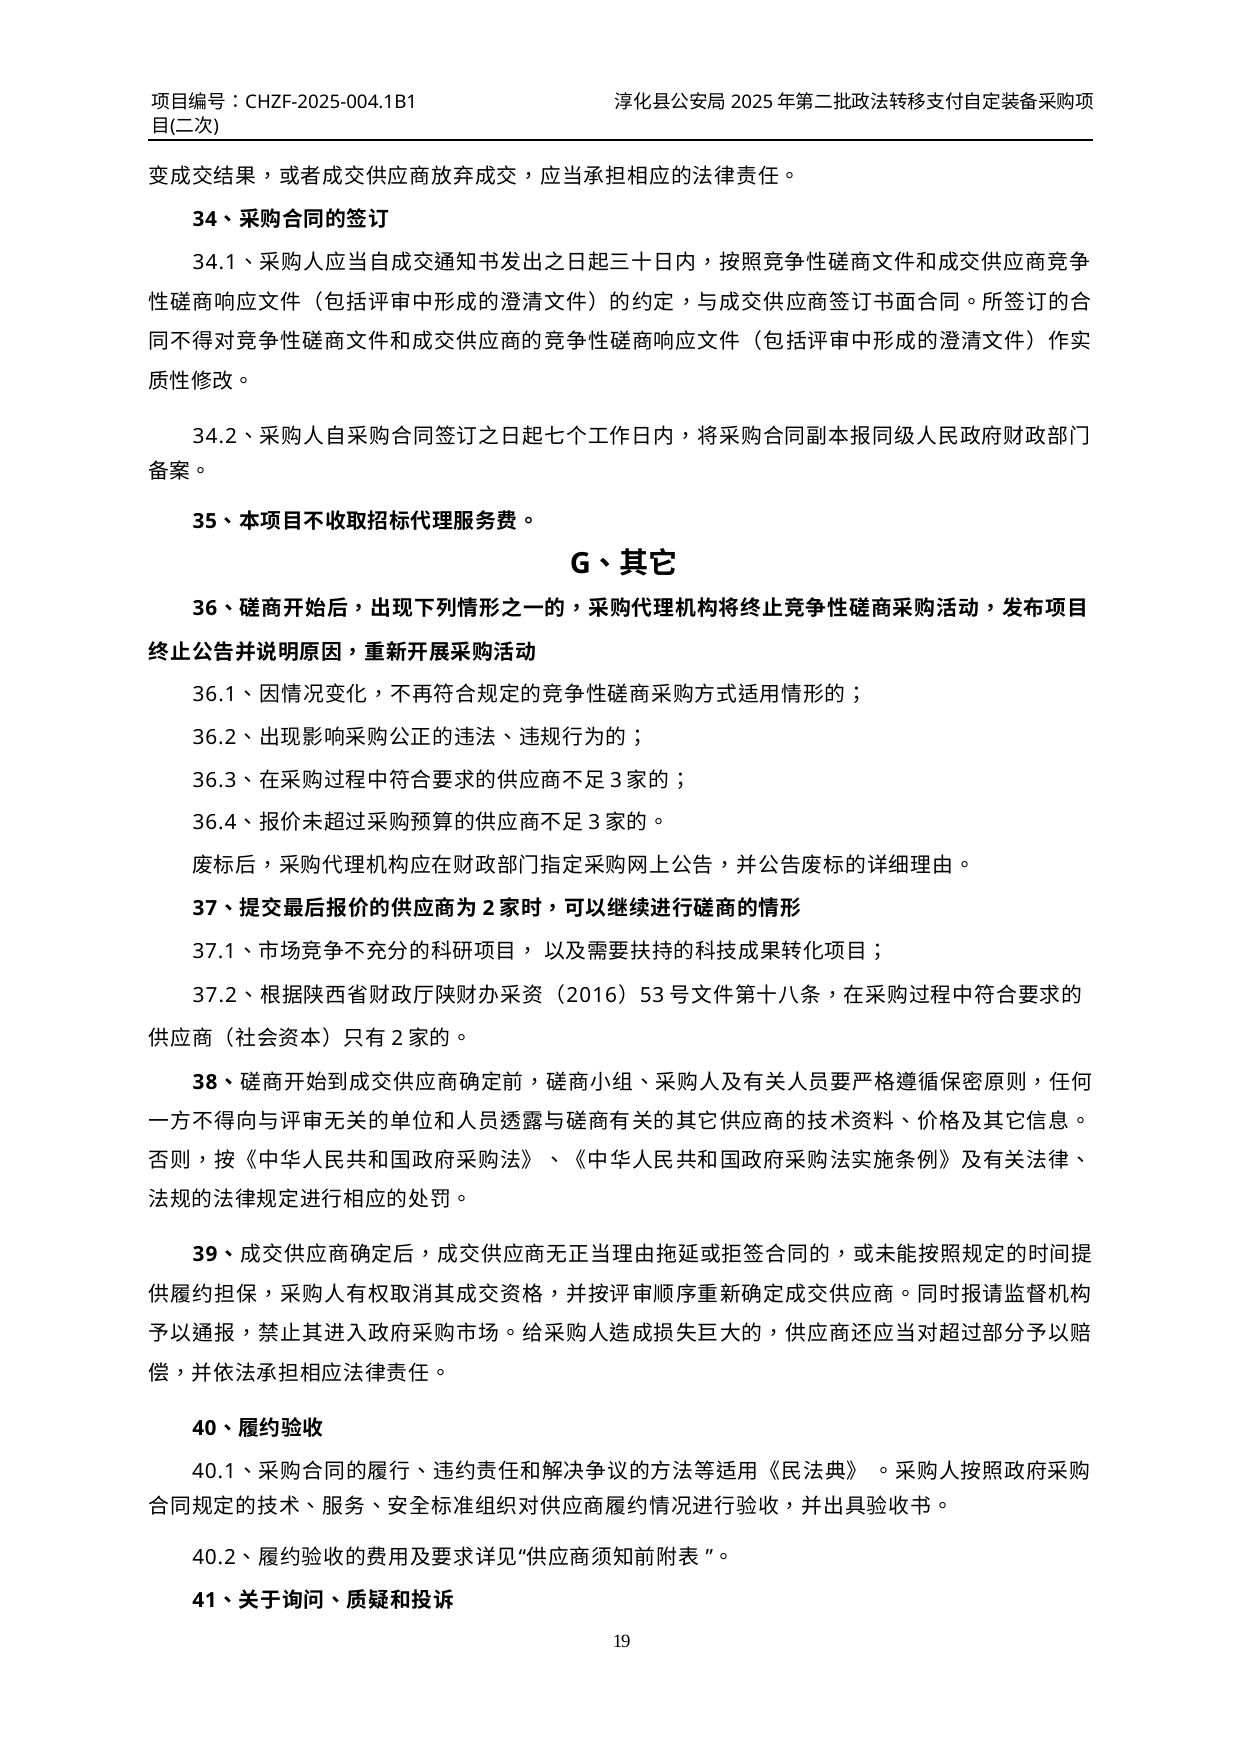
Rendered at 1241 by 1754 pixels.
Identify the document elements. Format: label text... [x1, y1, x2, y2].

text 39、成交供应商确定后，成交供应商无正当理由拖延或拒签合同的，或未能按照规定的时间提供履约担保，采购人有权取消其成交资格，并按评审顺序重新确定成交供应商。同时报请监督机构予以通报，禁止其进入政府采购市场。给采购人造成损失巨大的，供应商还应当对超过部分予以赔偿，并依法承担相应法律责任。 [148, 1239, 1093, 1386]
text 40.1、采购合同的履行、违约责任和解决争议的方法等适用《民法典》 。采购人按照政府采购合同规定的技术、服务、安全标准组织对供应商履约情况进行验收，并出具验收书。 [148, 1456, 1093, 1520]
text 40、履约验收 [192, 1413, 1096, 1441]
text 废标后，采购代理机构应在财政部门指定采购网上公告，并公告废标的详细理由。 [192, 851, 1096, 878]
text 36.2、出现影响采购公正的违法、违规行为的； [192, 723, 1096, 750]
text 34.1、采购人应当自成交通知书发出之日起三十日内，按照竞争性磋商文件和成交供应商竞争性磋商响应文件（包括评审中形成的澄清文件）的约定，与成交供应商签订书面合同。所签订的合同不得对竞争性磋商文件和成交供应商的竞争性磋商响应文件（包括评审中形成的澄清文件）作实质性修改。 [148, 247, 1093, 394]
text 36、磋商开始后，出现下列情形之一的，采购代理机构将终止竞争性磋商采购活动，发布项目终止公告并说明原因，重新开展采购活动 [149, 593, 1096, 665]
text 41、关于询问、质疑和投诉 [192, 1586, 1096, 1612]
text 38、磋商开始到成交供应商确定前，磋商小组、采购人及有关人员要严格遵循保密原则，任何一方不得向与评审无关的单位和人员透露与磋商有关的其它供应商的技术资料、价格及其它信息。否则，按《中华人民共和国政府采购法》、《中华人民共和国政府采购法实施条例》及有关法律、法规的法律规定进行相应的处罚。 [148, 1067, 1093, 1213]
text 36.3、在采购过程中符合要求的供应商不足3家的； [192, 766, 1096, 792]
text 34、采购合同的签订 [192, 205, 1096, 231]
text 36.4、报价未超过采购预算的供应商不足3家的。 [192, 808, 1096, 835]
text 40.2、履约验收的费用及要求详见“供应商须知前附表 ”。 [192, 1543, 1096, 1570]
text 36.1、因情况变化，不再符合规定的竞争性磋商采购方式适用情形的； [192, 680, 1096, 707]
text 变成交结果，或者成交供应商放弃成交，应当承担相应的法律责任。 [148, 162, 1096, 189]
text G、其它 [569, 544, 1096, 580]
text 37、提交最后报价的供应商为2家时，可以继续进行磋商的情形 [192, 894, 1096, 921]
text 37.2、根据陕西省财政厅陕财办采资（2016）53号文件第十八条，在采购过程中符合要求的供应商（社会资本）只有2家的。 [148, 980, 1092, 1052]
text 35、本项目不收取招标代理服务费。 [192, 507, 1096, 534]
text 34.2、采购人自采购合同签订之日起七个工作日内，将采购合同副本报同级人民政府财政部门备案。 [148, 421, 1093, 485]
text 37.1、市场竞争不充分的科研项目， 以及需要扶持的科技成果转化项目； [192, 937, 1096, 963]
